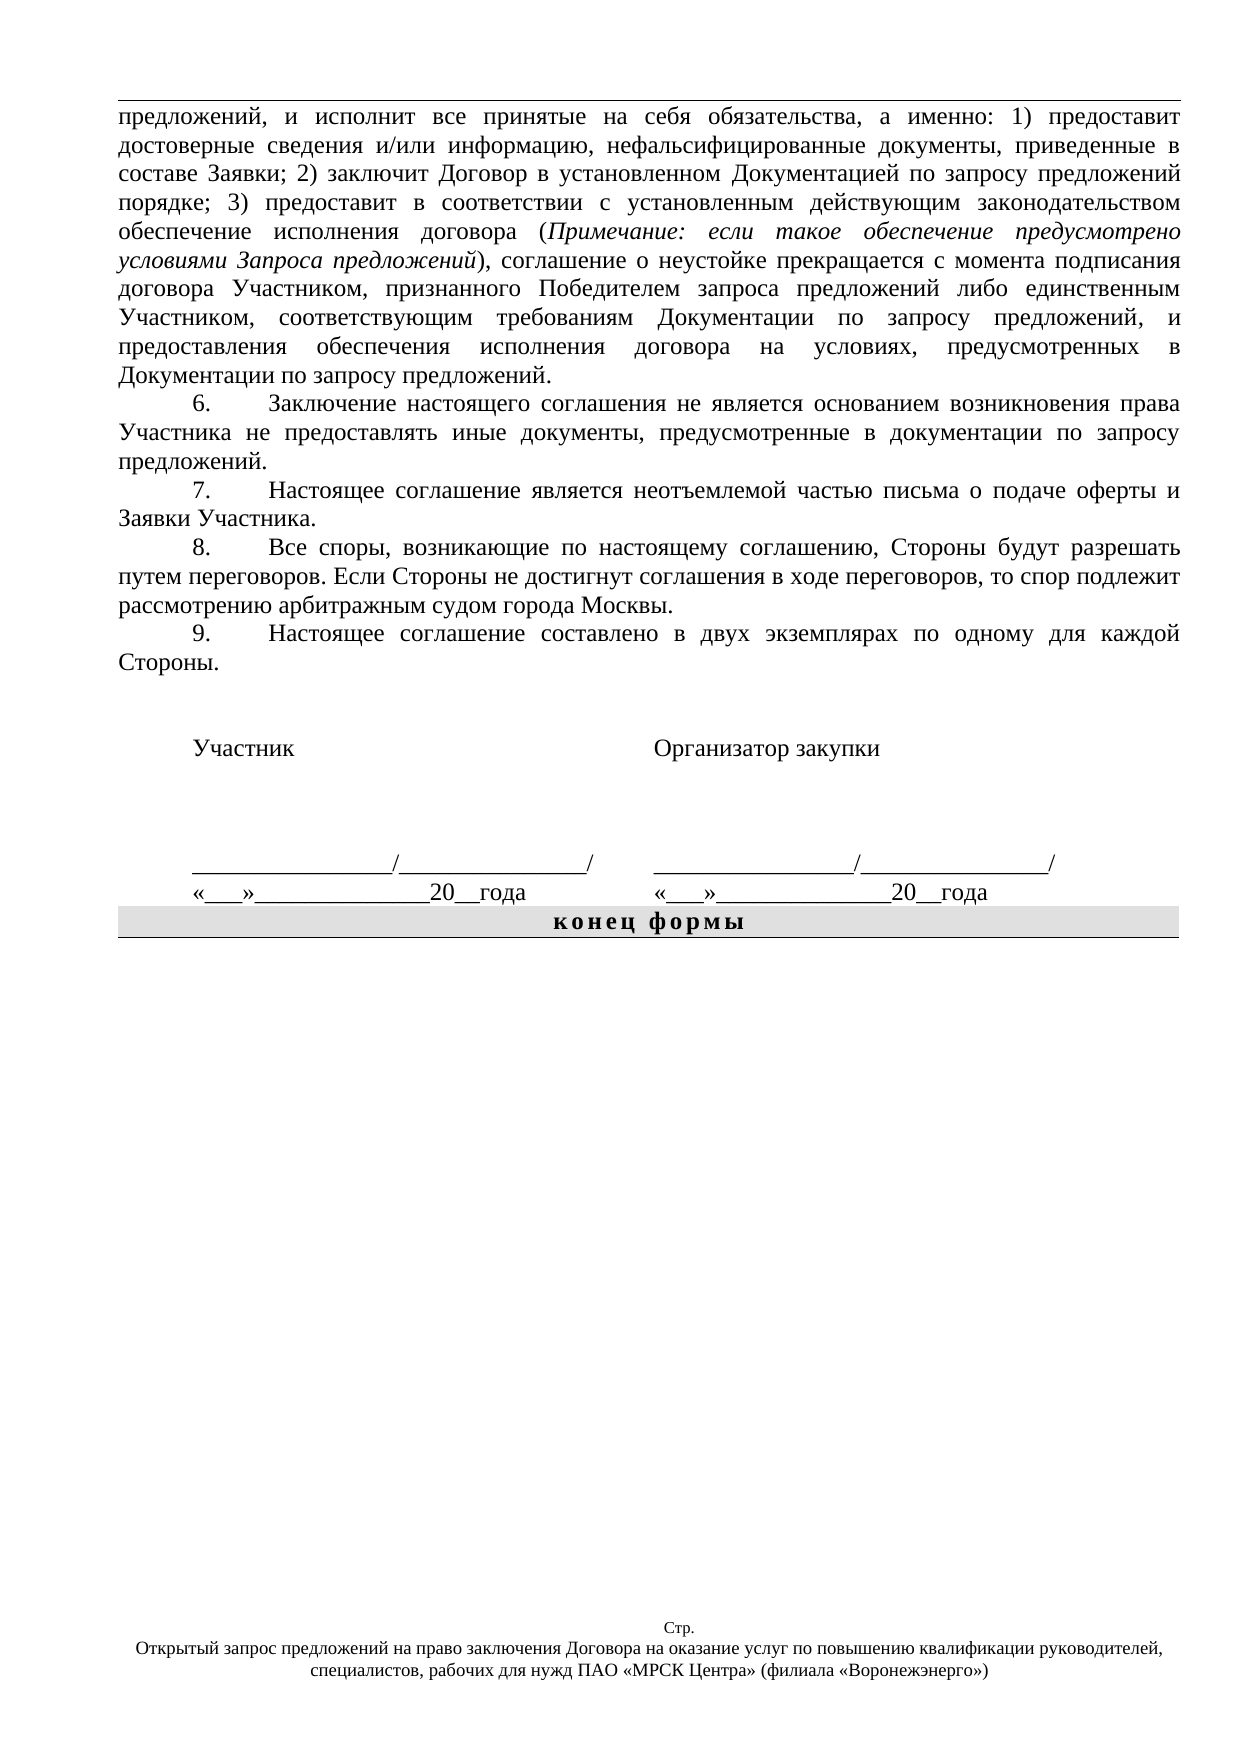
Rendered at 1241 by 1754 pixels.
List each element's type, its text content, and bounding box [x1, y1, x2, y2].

table_header Организатор закупки [643, 734, 1104, 762]
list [118, 101, 1181, 388]
table_cell ________________/_______________/ «___»______________20__года [643, 762, 1104, 906]
table_header Участник [181, 734, 642, 762]
list Заключение настоящего соглашения не является основанием возникновения права Участника не предоставлять иные документы, предусмотренные в документации по запросу предложений. [118, 388, 1181, 475]
list Все споры, возникающие по настоящему соглашению, Стороны будут разрешать путем переговоров. Если Стороны не достигнут соглашения в ходе переговоров, то спор подлежит рассмотрению арбитражным судом города Москвы. [118, 532, 1181, 618]
table_cell ________________/_______________/ «___»______________20__года [181, 762, 642, 906]
list Настоящее соглашение является неотъемлемой частью письма о подаче оферты и Заявки Участника. [118, 475, 1181, 532]
text конец формы [118, 906, 1179, 937]
list Настоящее соглашение составлено в двух экземплярах по одному для каждой Стороны. [118, 618, 1181, 676]
